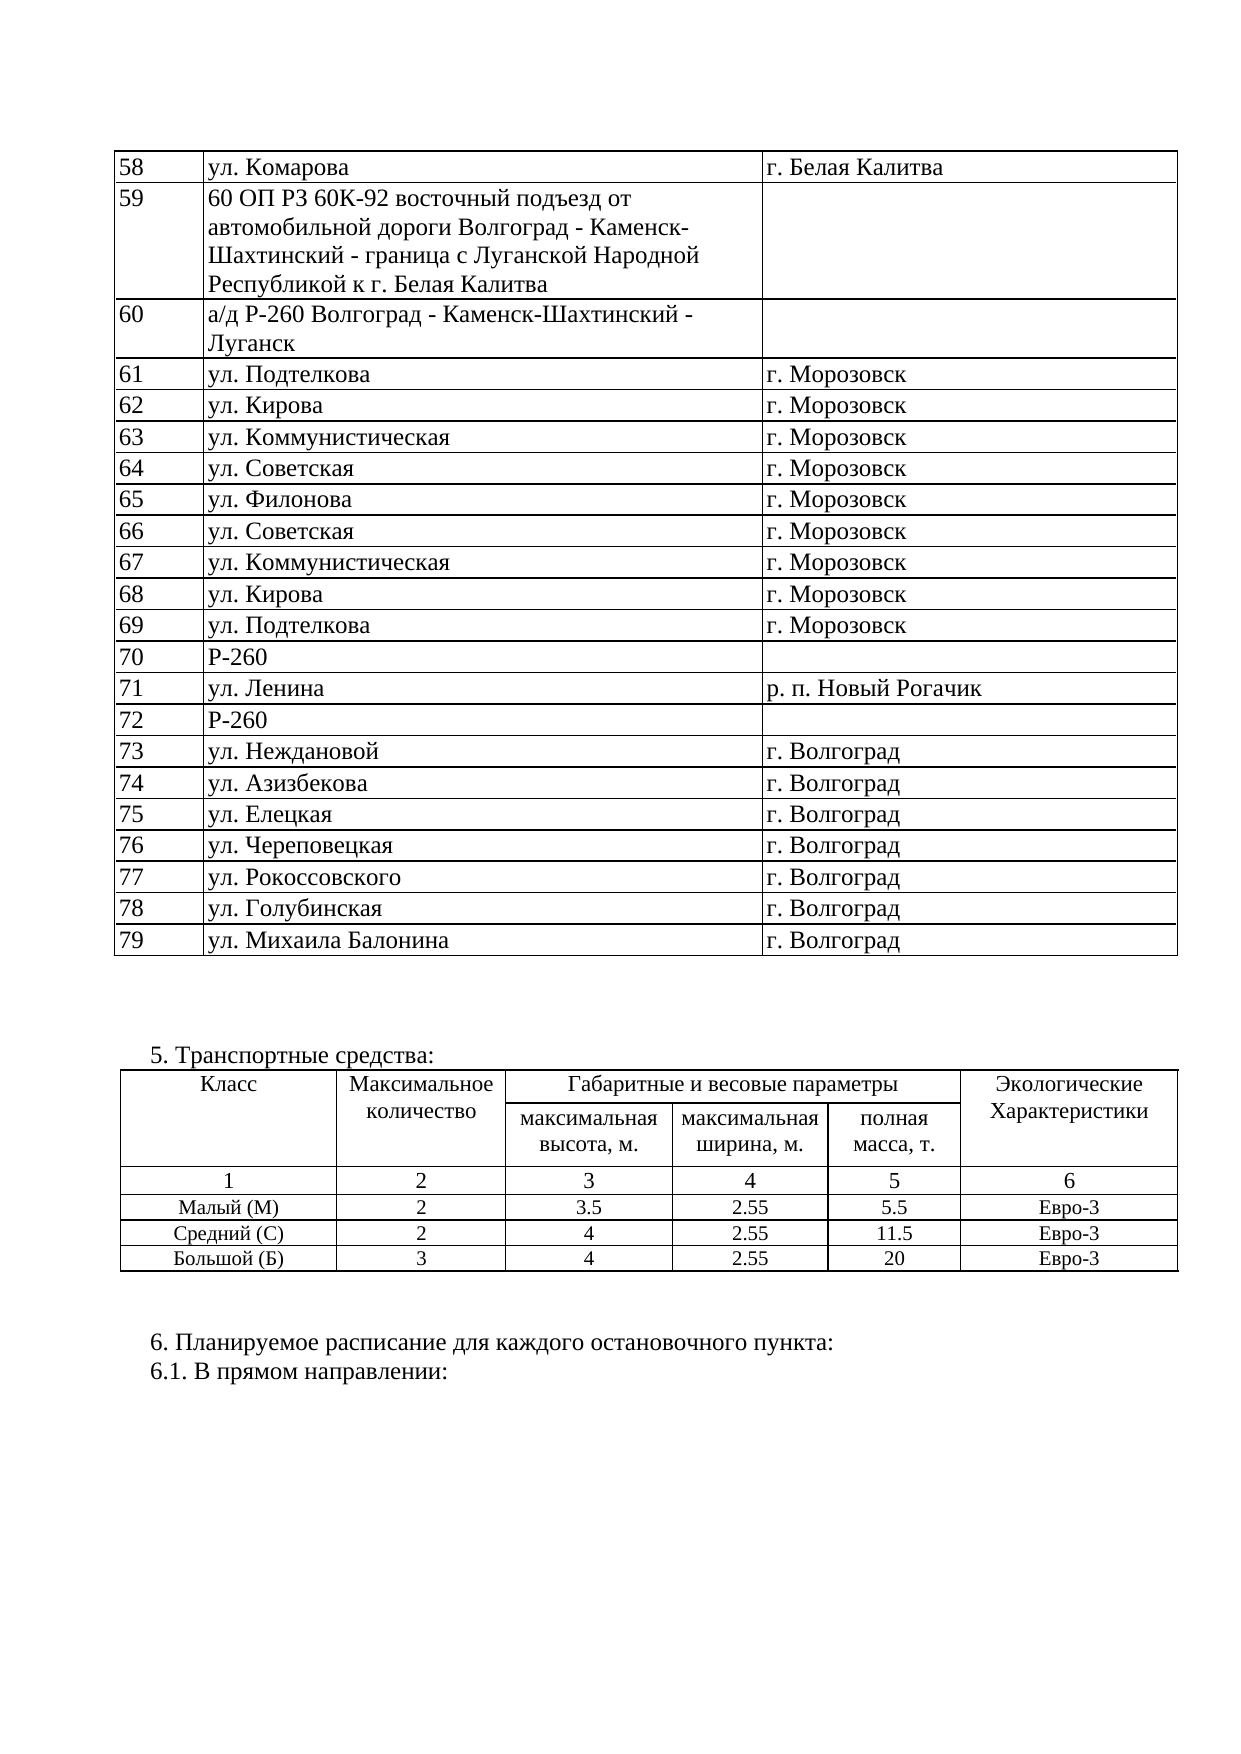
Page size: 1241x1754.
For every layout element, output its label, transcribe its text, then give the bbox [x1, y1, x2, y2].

table_cell г. Волгоград [763, 766, 1177, 797]
table_cell 6 [961, 1167, 1177, 1193]
table_cell 5 [829, 1167, 960, 1193]
table_header Экологические Характеристики [961, 1071, 1177, 1166]
table_cell ул. Филонова [204, 485, 762, 514]
table_cell 2.55 [673, 1195, 827, 1219]
table_cell ул. Подтелкова [204, 610, 762, 640]
table_cell ул. Кирова [204, 579, 762, 609]
table_cell 1 [121, 1167, 336, 1193]
table_cell максимальная ширина, м. [673, 1104, 827, 1166]
table_cell [763, 298, 1177, 357]
table_cell ул. Советская [204, 453, 762, 483]
table_cell Евро-3 [961, 1246, 1177, 1270]
table_cell 66 [115, 515, 203, 546]
table_cell р. п. Новый Рогачик [763, 672, 1177, 703]
table_cell 5.5 [829, 1195, 960, 1219]
table_cell Евро-3 [961, 1195, 1177, 1219]
table_cell 64 [115, 453, 203, 483]
table_cell [763, 640, 1177, 672]
table_cell Средний (С) [121, 1221, 336, 1245]
table_cell г. Волгоград [763, 892, 1177, 923]
table_cell 63 [115, 421, 203, 451]
table_cell г. Морозовск [763, 389, 1177, 420]
table_cell 2.55 [673, 1221, 827, 1245]
table_cell Р-260 [204, 705, 762, 734]
table_cell Евро-3 [961, 1221, 1177, 1245]
table_cell 62 [115, 390, 203, 420]
table_cell 76 [115, 830, 203, 860]
table_cell 11.5 [829, 1221, 960, 1245]
table_cell г. Белая Калитва [763, 152, 1177, 181]
table_cell г. Волгоград [763, 923, 1177, 955]
table_cell 79 [115, 924, 203, 955]
table_cell 72 [115, 704, 203, 734]
table_cell г. Волгоград [763, 735, 1177, 766]
table_cell ул. Елецкая [204, 799, 762, 829]
table_cell 58 [115, 152, 203, 181]
table_cell 78 [115, 893, 203, 923]
table_cell ул. Советская [204, 516, 762, 546]
table_cell г. Морозовск [763, 546, 1177, 577]
table_cell 3 [506, 1167, 672, 1193]
table_cell ул. Коммунистическая [204, 547, 762, 577]
table_cell г. Морозовск [763, 577, 1177, 609]
table_cell 4 [673, 1167, 827, 1193]
table_cell г. Морозовск [763, 420, 1177, 451]
table_cell г. Волгоград [763, 798, 1177, 829]
table_cell 2 [337, 1221, 505, 1245]
table_cell 4 [506, 1246, 672, 1270]
table_cell 3 [337, 1246, 505, 1270]
table_cell 60 ОП РЗ 60К-92 восточный подъезд от автомобильной дороги Волгоград - Каменск-Шахтинский - граница с Луганской Народной Республикой к г. Белая Калитва [204, 183, 762, 298]
table_cell г. Морозовск [763, 451, 1177, 483]
table_cell г. Морозовск [763, 483, 1177, 514]
table_cell ул. Михаила Балонина [204, 925, 762, 955]
table_cell 74 [115, 767, 203, 797]
table_cell ул. Азизбекова [204, 768, 762, 797]
table_cell ул. Кирова [204, 390, 762, 420]
table_cell максимальная высота, м. [506, 1104, 672, 1166]
table_cell [763, 181, 1177, 298]
table_cell полная масса, т. [829, 1104, 960, 1166]
table_cell 2.55 [673, 1246, 827, 1270]
table_cell 4 [506, 1221, 672, 1245]
table_cell 2 [337, 1195, 505, 1219]
table_cell 69 [115, 610, 203, 640]
table_cell г. Морозовск [763, 357, 1177, 388]
table_cell 3.5 [506, 1195, 672, 1219]
table_cell 2 [337, 1167, 505, 1193]
table_header Максимальное количество [337, 1071, 505, 1166]
table_cell ул. Голубинская [204, 893, 762, 923]
table_cell ул. Ленина [204, 673, 762, 703]
table_cell [763, 703, 1177, 734]
table_cell ул. Коммунистическая [204, 422, 762, 451]
table_cell Малый (М) [121, 1195, 336, 1219]
table_cell 70 [115, 641, 203, 672]
table_cell 61 [115, 358, 203, 388]
table_cell ул. Череповецкая [204, 831, 762, 860]
text 5. Транспортные средства: [150, 1040, 1090, 1069]
table_cell г. Волгоград [763, 829, 1177, 860]
table_header Класс [121, 1071, 336, 1166]
table_cell ул. Комарова [204, 152, 762, 181]
table_cell г. Морозовск [763, 609, 1177, 640]
table_cell ул. Подтелкова [204, 359, 762, 388]
table_cell ул. Рокоссовского [204, 862, 762, 892]
table_cell г. Волгоград [763, 860, 1177, 892]
table_cell 59 [115, 183, 203, 298]
table_cell 65 [115, 484, 203, 514]
table_header Габаритные и весовые параметры [506, 1071, 960, 1102]
table_cell Большой (Б) [121, 1246, 336, 1270]
text 6. Планируемое расписание для каждого остановочного пункта: [150, 1327, 1090, 1356]
table_cell 67 [115, 547, 203, 577]
table_cell 73 [115, 736, 203, 766]
table_cell г. Морозовск [763, 514, 1177, 546]
table_cell ул. Неждановой [204, 736, 762, 766]
table_cell Р-260 [204, 642, 762, 672]
table_cell 60 [115, 299, 203, 357]
table_cell 71 [115, 673, 203, 703]
text 6.1. В прямом направлении: [150, 1356, 1090, 1384]
table_cell 77 [115, 861, 203, 892]
table_cell 20 [829, 1246, 960, 1270]
table_cell 75 [115, 799, 203, 829]
table_cell 68 [115, 578, 203, 609]
table_cell а/д Р-260 Волгоград - Каменск-Шахтинский - Луганск [204, 300, 762, 357]
